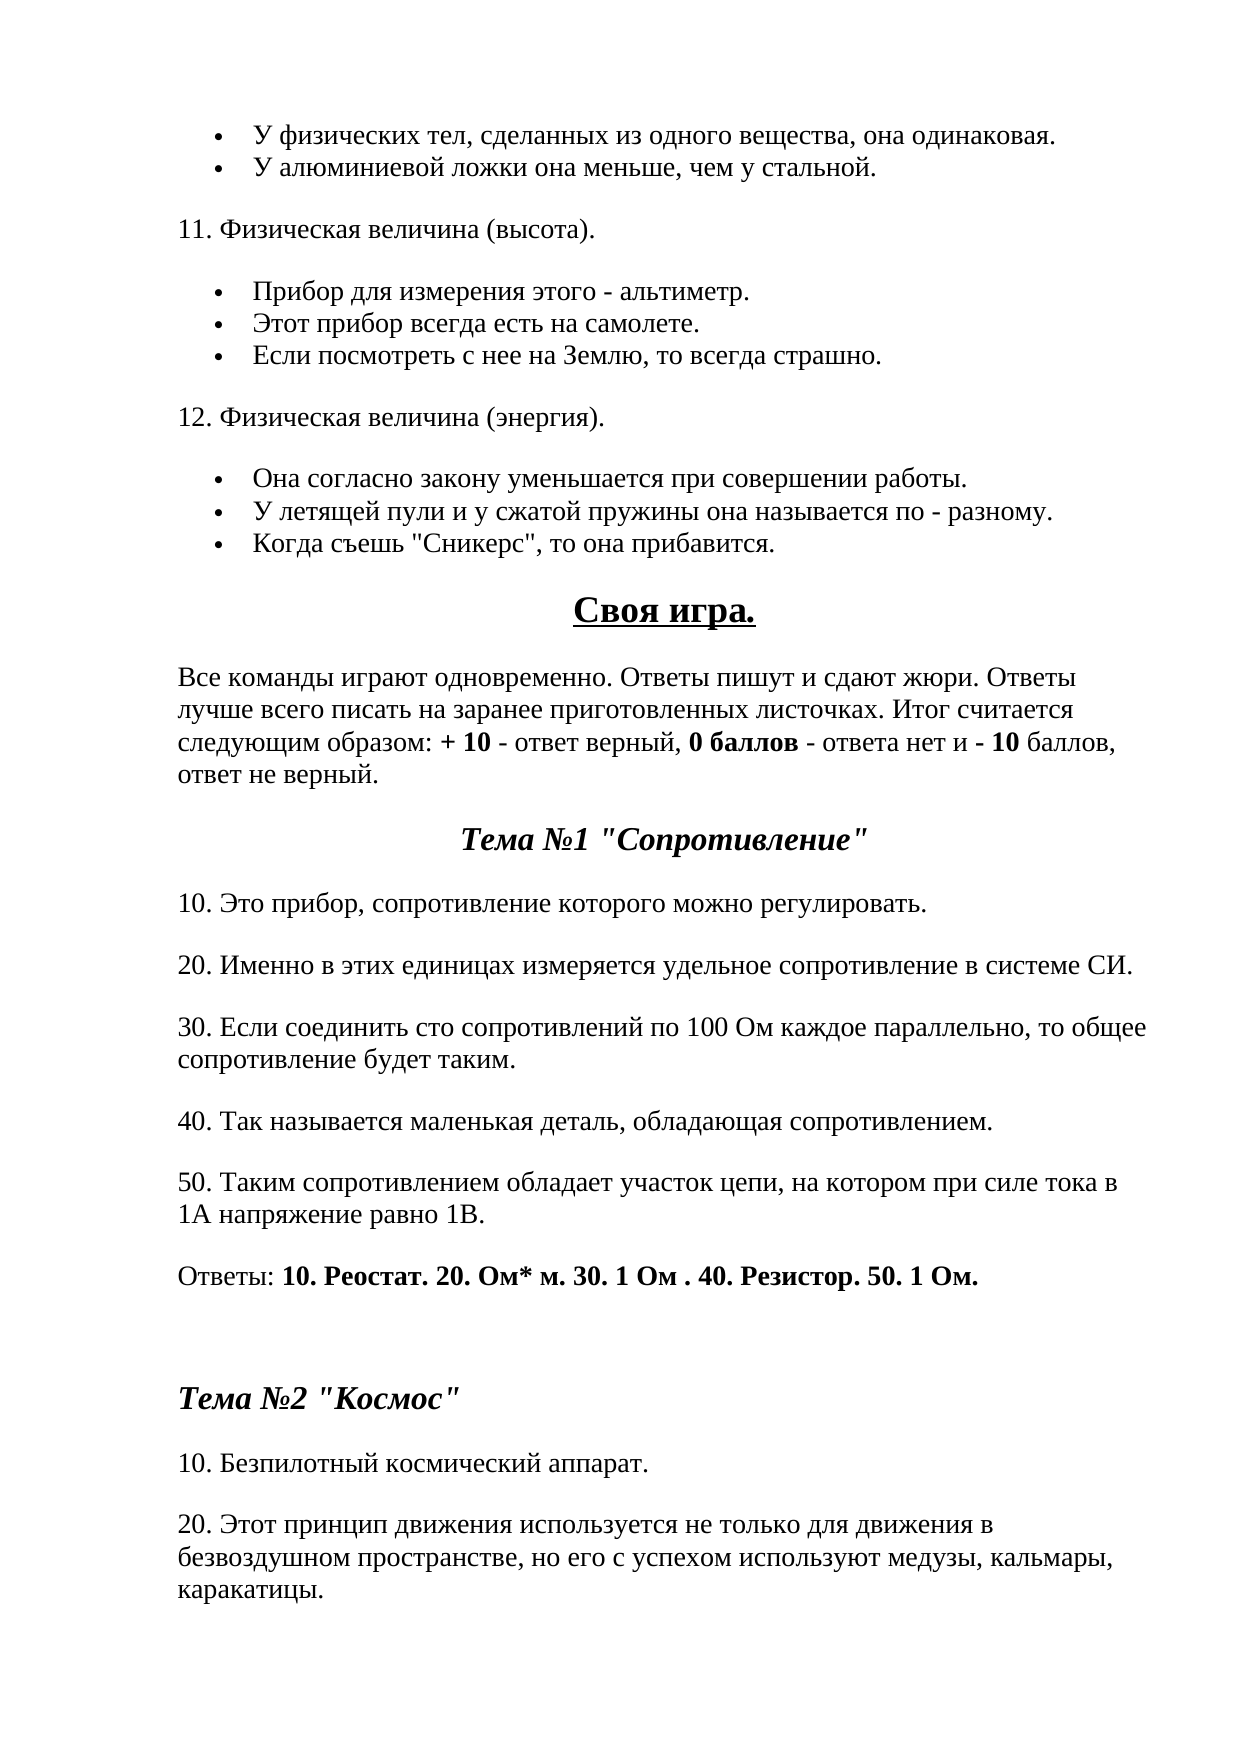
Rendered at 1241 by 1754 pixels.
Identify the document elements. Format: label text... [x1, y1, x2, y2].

text 40. Так называется маленькая деталь, обладающая сопротивлением. [177, 1103, 1152, 1136]
list У летящей пули и у сжатой пружины она называется по - разному. [215, 494, 1152, 526]
list Если посмотреть с нее на Землю, то всегда страшно. [215, 338, 1152, 371]
list У алюминиевой ложки она меньше, чем у стальной. [215, 151, 1152, 183]
text Тема №2 "Космос" [177, 1378, 1152, 1417]
text 20. Этот принцип движения используется не только для движения в безвоздушном пространстве, но его с успехом используют медузы, кальмары, каракатицы. [177, 1508, 1152, 1605]
text Тема №1 "Сопротивление" [177, 819, 1152, 857]
text 10. Это прибор, сопротивление которого можно регулировать. [177, 886, 1152, 919]
list Когда съешь "Сникерс", то она прибавится. [215, 526, 1152, 559]
list Прибор для измерения этого - альтиметр. [215, 274, 1152, 306]
list У физических тел, сделанных из одного вещества, она одинаковая. [215, 118, 1152, 151]
text Все команды играют одновременно. Ответы пишут и сдают жюри. Ответы лучше всего писать на заранее приготовленных листочках. Итог считается следующим образом: + 10 - ответ верный, 0 баллов - ответа нет и - 10 баллов, ответ не верный. [177, 660, 1152, 790]
text 10. Безпилотный космический аппарат. [177, 1446, 1152, 1478]
text 12. Физическая величина (энергия). [177, 400, 1152, 432]
text 50. Таким сопротивлением обладает участок цепи, на котором при силе тока в 1А напряжение равно 1В. [177, 1165, 1152, 1230]
text 20. Именно в этих единицах измеряется удельное сопротивление в системе СИ. [177, 948, 1152, 980]
text Ответы: 10. Реостат. 20. Ом* м. 30. 1 Ом . 40. Резистор. 50. 1 Ом. [177, 1259, 1152, 1291]
list Этот прибор всегда есть на самолете. [215, 306, 1152, 338]
list Она согласно закону уменьшается при совершении работы. [215, 462, 1152, 494]
text 30. Если соединить сто сопротивлений по 100 Ом каждое параллельно, то общее сопротивление будет таким. [177, 1009, 1152, 1074]
text 11. Физическая величина (высота). [177, 212, 1152, 244]
text Своя игра. [177, 588, 1152, 631]
